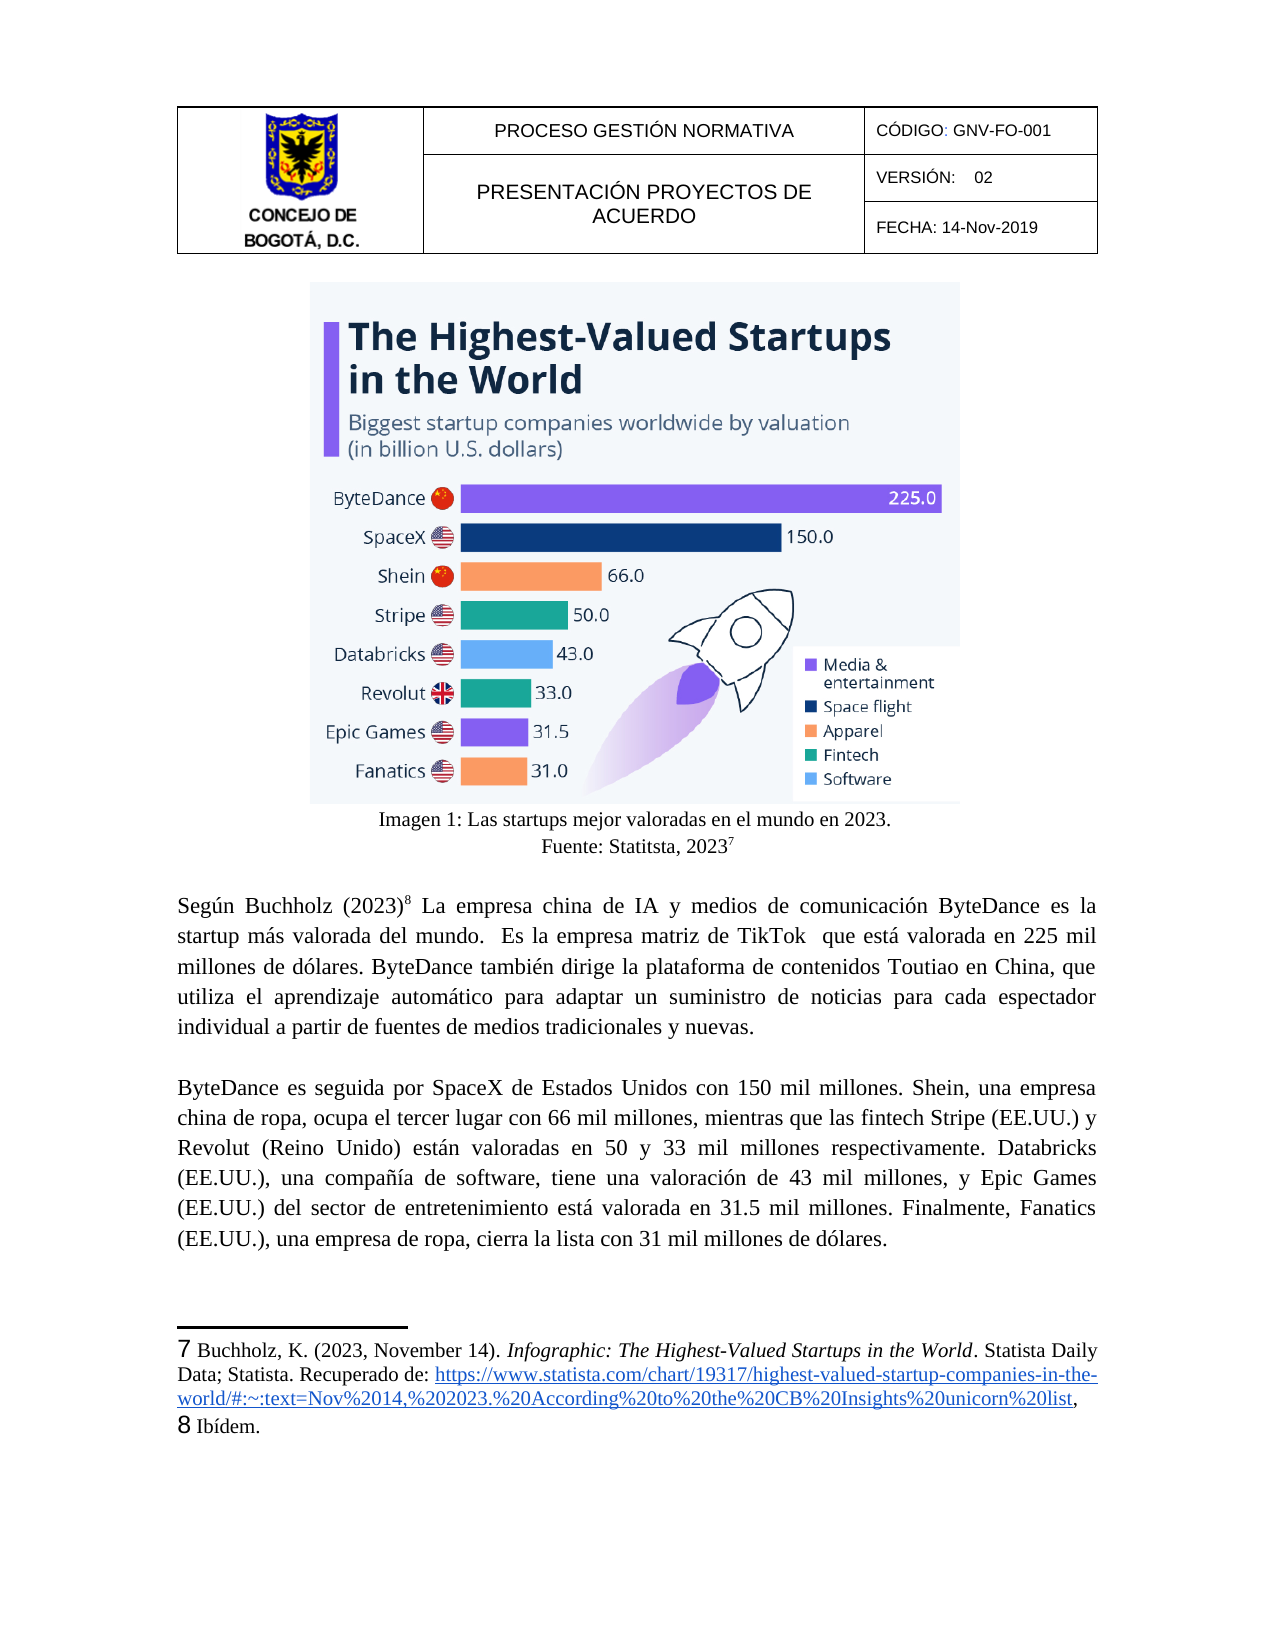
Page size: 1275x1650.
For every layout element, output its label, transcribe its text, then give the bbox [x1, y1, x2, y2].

text Según Buchholz (2023) La empresa china de IA y medios de comunicación ByteDance es la startup más valorada del mundo. Es la empresa matriz de TikTok que está valorada en 225 mil millones de dólares. ByteDance también dirige la plataforma de contenidos Toutiao en China, que utiliza el aprendizaje automático para adaptar un suministro de noticias para cada espectador individual a partir de fuentes de medios tradicionales y nuevas. [177, 892, 1098, 1039]
picture [239, 107, 363, 253]
picture [309, 282, 960, 804]
text ByteDance es seguida por SpaceX de Estados Unidos con 150 mil millones. Shein, una empresa china de ropa, ocupa el tercer lugar con 66 mil millones, mientras que las fintech Stripe (EE.UU.) y Revolut (Reino Unido) están valoradas en 50 y 33 mil millones respectivamente. Databricks (EE.UU.), una compañía de software, tiene una valoración de 43 mil millones, y Epic Games (EE.UU.) del sector de entretenimiento está valorada en 31.5 mil millones. Finalmente, Fanatics (EE.UU.), una empresa de ropa, cierra la lista con 31 mil millones de dólares. [177, 1073, 1098, 1251]
